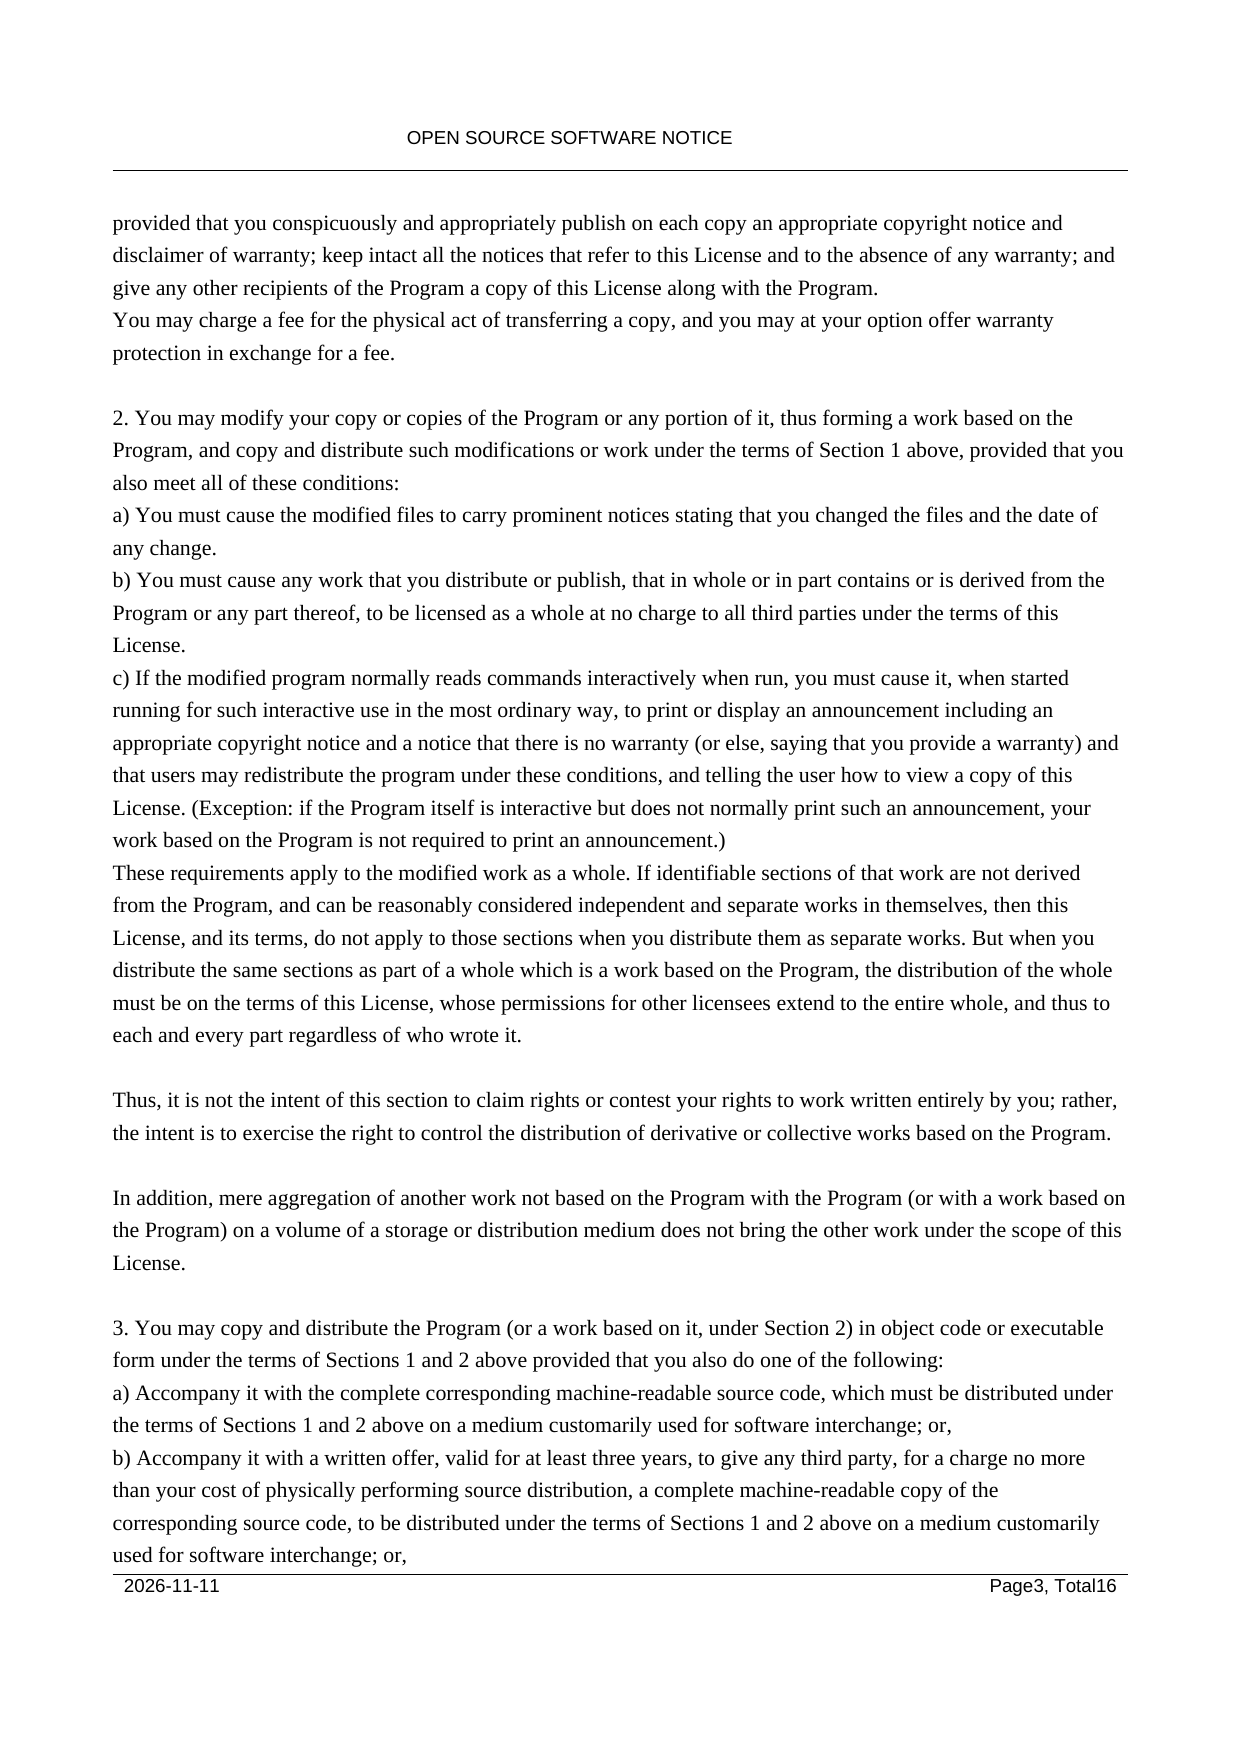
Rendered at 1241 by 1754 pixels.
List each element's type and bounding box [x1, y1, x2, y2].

text [112, 206, 1128, 1571]
